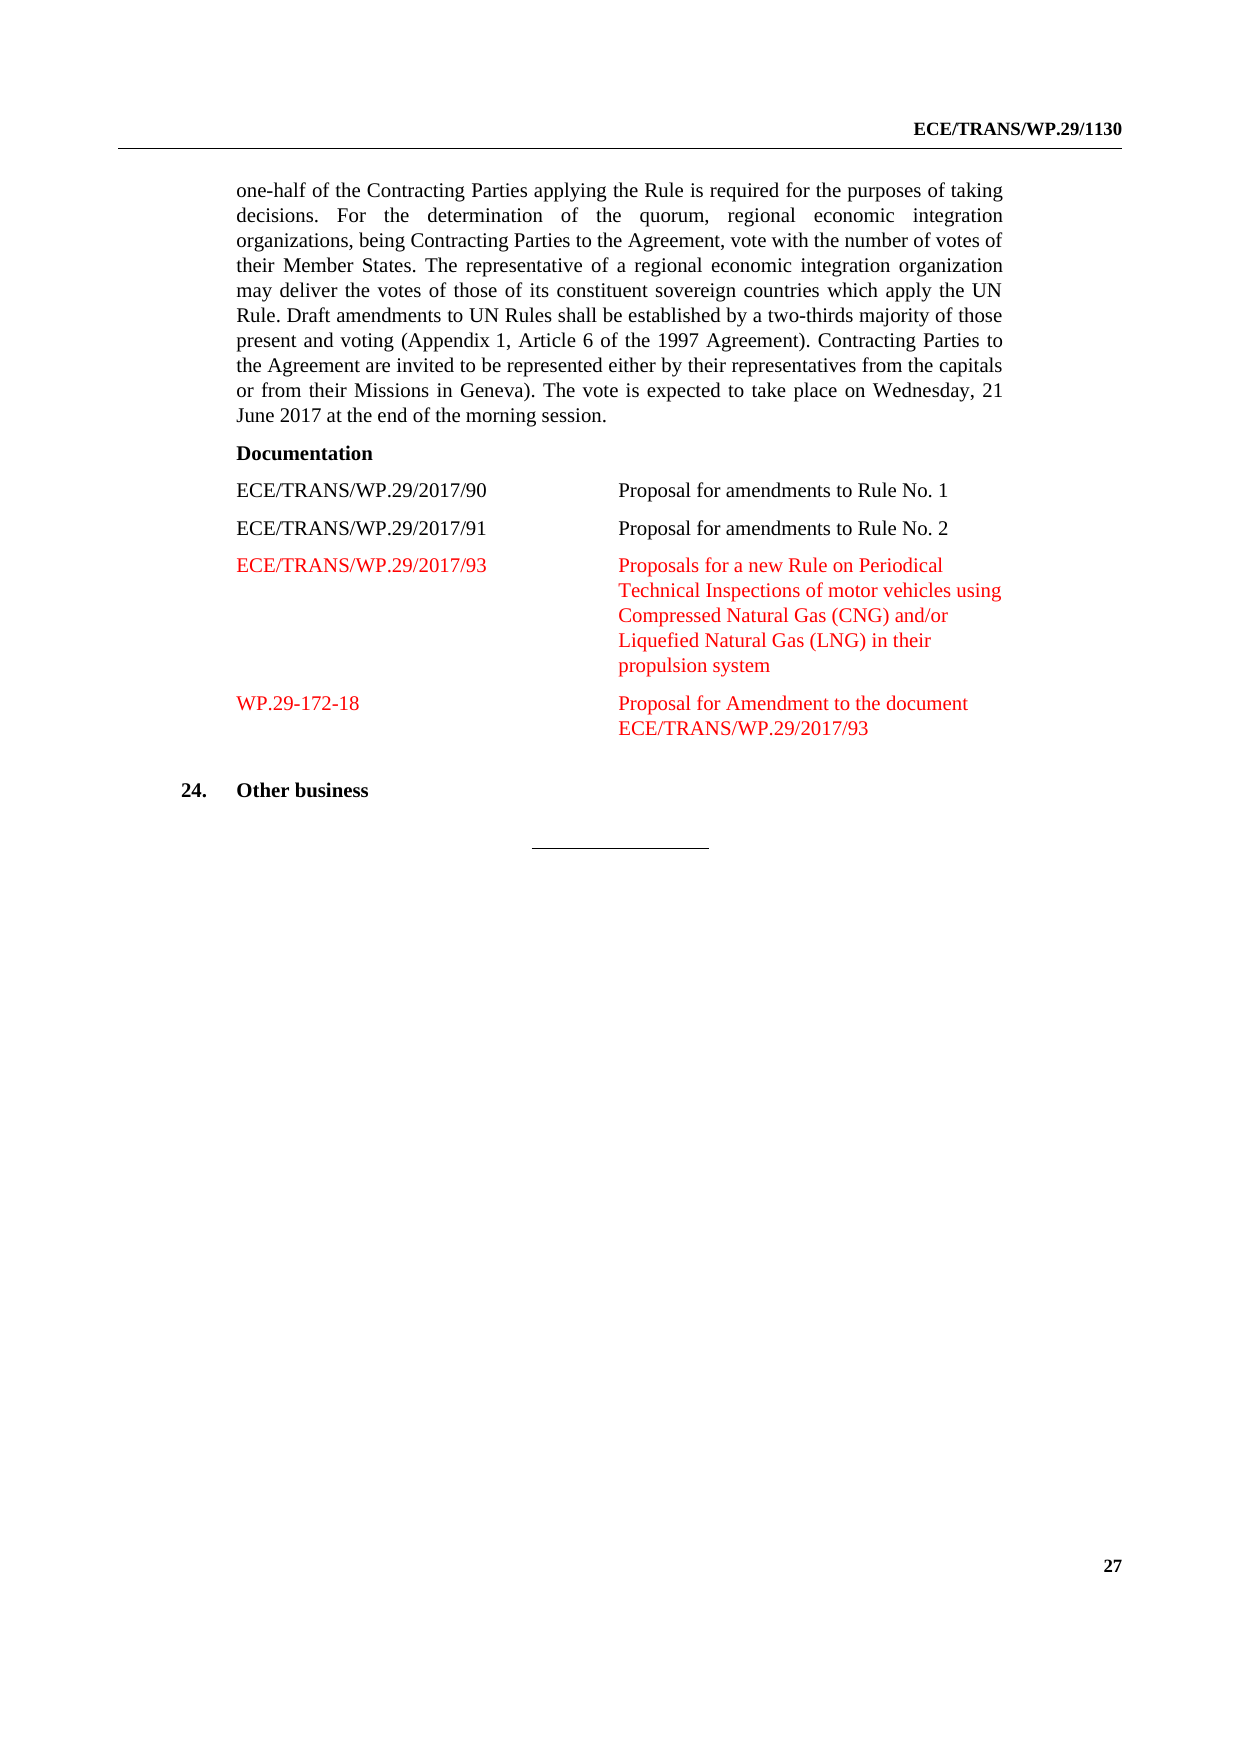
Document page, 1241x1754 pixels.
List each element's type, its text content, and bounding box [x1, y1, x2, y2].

table_cell Proposal for Amendment to the document ECE/TRANS/WP.29/2017/93 [618, 690, 1004, 752]
table_cell ECE/TRANS/WP.29/2017/93 [236, 552, 618, 690]
table_cell Proposal for amendments to Rule No. 2 [618, 515, 1004, 552]
table_cell WP.29-172-18 [236, 690, 618, 752]
table_header ECE/TRANS/WP.29/2017/90 [236, 477, 618, 515]
table_cell Proposals for a new Rule on Periodical Technical Inspections of motor vehicles using Compressed Natural Gas (CNG) and/or Liquefied Natural Gas (LNG) in their propulsion system [618, 552, 1004, 690]
text Documentation [236, 440, 1004, 465]
table_header Proposal for amendments to Rule No. 1 [618, 477, 1004, 515]
text 24. Other business [118, 777, 1004, 802]
table_cell ECE/TRANS/WP.29/2017/91 [236, 515, 618, 552]
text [236, 177, 1004, 427]
